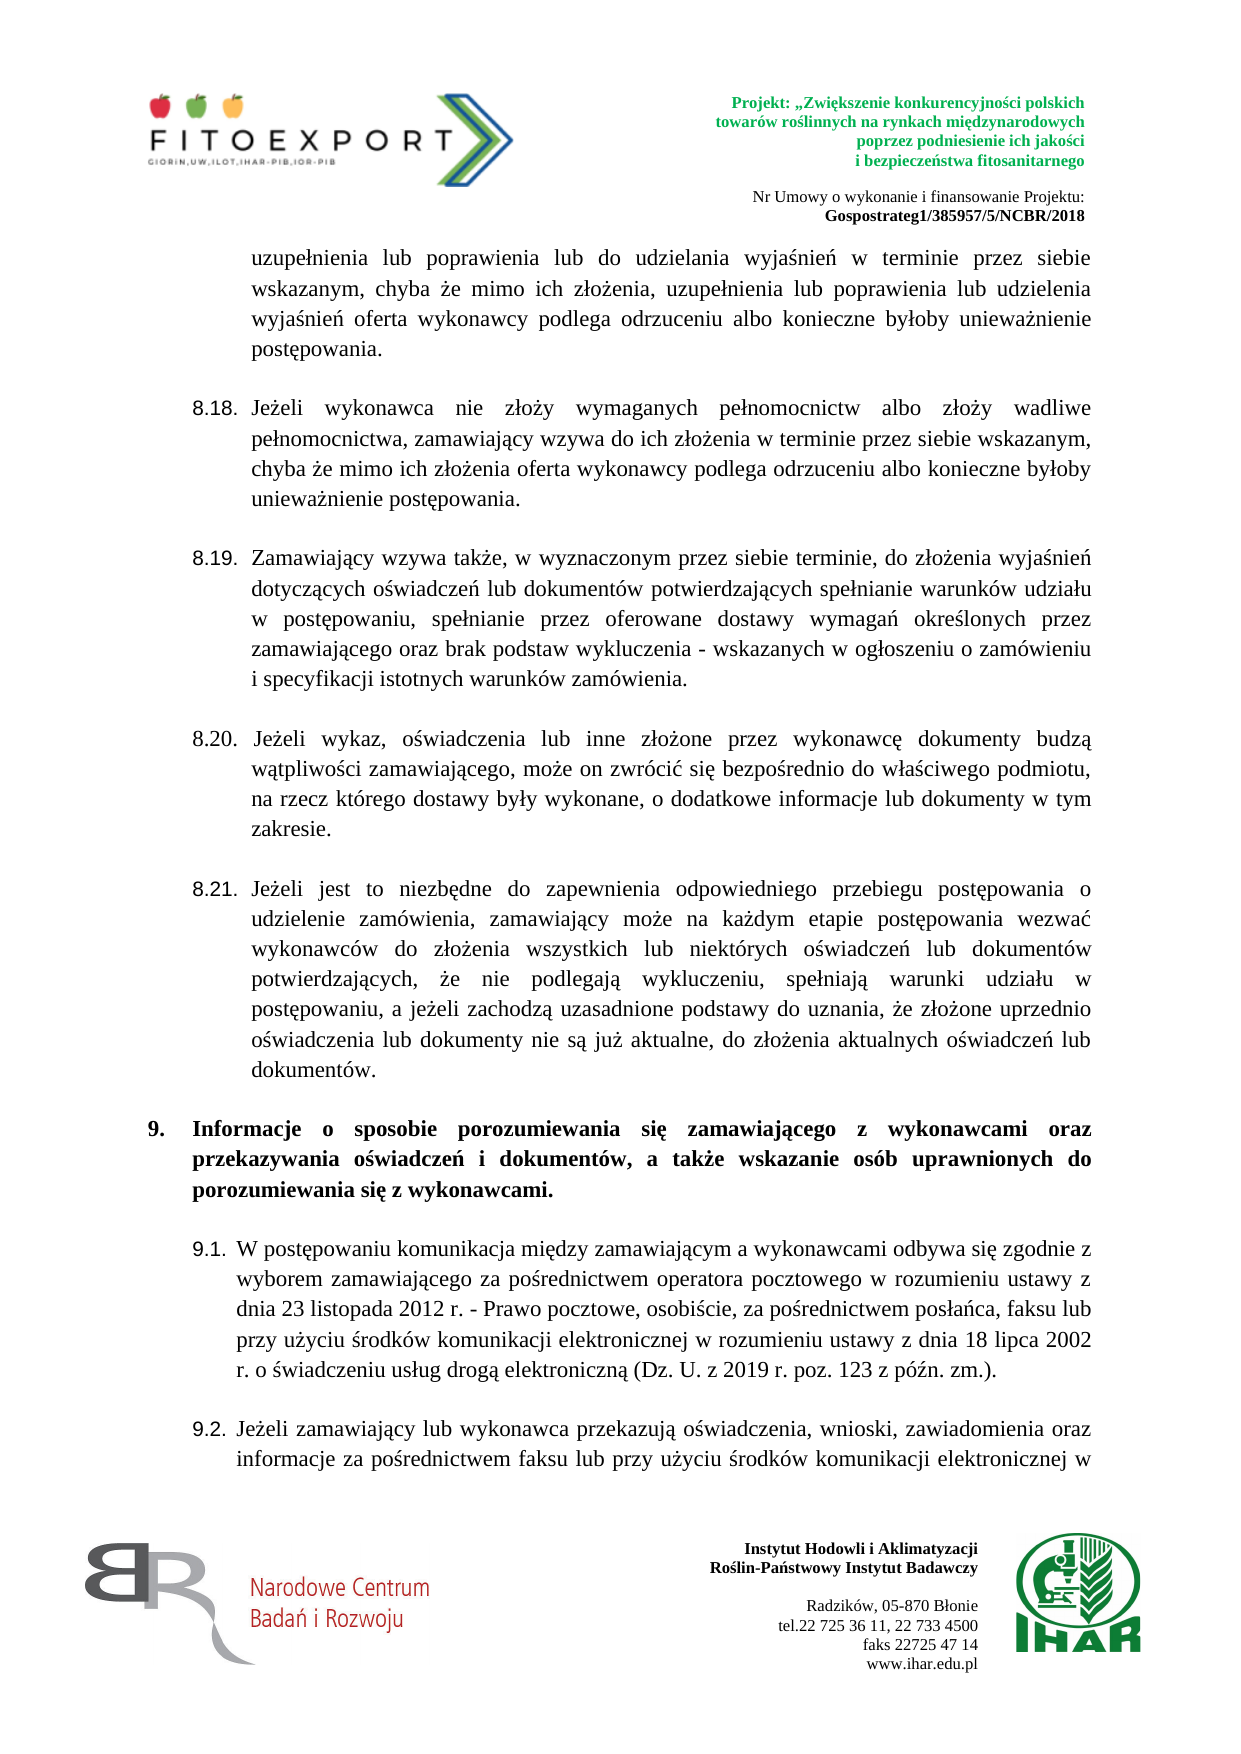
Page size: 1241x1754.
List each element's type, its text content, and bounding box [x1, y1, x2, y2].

picture [85, 1543, 430, 1665]
list Informacje o sposobie porozumiewania się zamawiającego z wykonawcami oraz przekazywania oświadczeń i dokumentów, a także wskazanie osób uprawnionych do porozumiewania się z wykonawcami. [148, 1115, 1093, 1202]
list W postępowaniu komunikacja między zamawiającym a wykonawcami odbywa się zgodnie z wyborem zamawiającego za pośrednictwem operatora pocztowego w rozumieniu ustawy z dnia 23 listopada 2012 r. - Prawo pocztowe, osobiście, za pośrednictwem posłańca, faksu lub przy użyciu środków komunikacji elektronicznej w rozumieniu ustawy z dnia 18 lipca 2002 r. o świadczeniu usług drogą elektroniczną (Dz. U. z 2019 r. poz. 123 z późn. zm.). [192, 1235, 1093, 1382]
text 8.20. Jeżeli wykaz, oświadczenia lub inne złożone przez wykonawcę dokumenty budzą wątpliwości zamawiającego, może on zwrócić się bezpośrednio do właściwego podmiotu, na rzecz którego dostawy były wykonane, o dodatkowe informacje lub dokumenty w tym zakresie. [192, 724, 1093, 842]
list Jeżeli jest to niezbędne do zapewnienia odpowiedniego przebiegu postępowania o udzielenie zamówienia, zamawiający może na każdym etapie postępowania wezwać wykonawców do złożenia wszystkich lub niektórych oświadczeń lub dokumentów potwierdzających, że nie podlegają wykluczeniu, spełniają warunki udziału w postępowaniu, a jeżeli zachodzą uzasadnione podstawy do uznania, że złożone uprzednio oświadczenia lub dokumenty nie są już aktualne, do złożenia aktualnych oświadczeń lub dokumentów. [192, 874, 1093, 1082]
list Zamawiający wzywa także, w wyznaczonym przez siebie terminie, do złożenia wyjaśnień dotyczących oświadczeń lub dokumentów potwierdzających spełnianie warunków udziału w postępowaniu, spełnianie przez oferowane dostawy wymagań określonych przez zamawiającego oraz brak podstaw wykluczenia - wskazanych w ogłoszeniu o zamówieniu i specyfikacji istotnych warunków zamówienia. [192, 544, 1093, 692]
picture [1016, 1533, 1141, 1652]
picture [147, 92, 514, 187]
list Jeżeli wykonawca nie złoży wymaganych pełnomocnictw albo złoży wadliwe pełnomocnictwa, zamawiający wzywa do ich złożenia w terminie przez siebie wskazanym, chyba że mimo ich złożenia oferta wykonawcy podlega odrzuceniu albo konieczne byłoby unieważnienie postępowania. [192, 394, 1093, 511]
